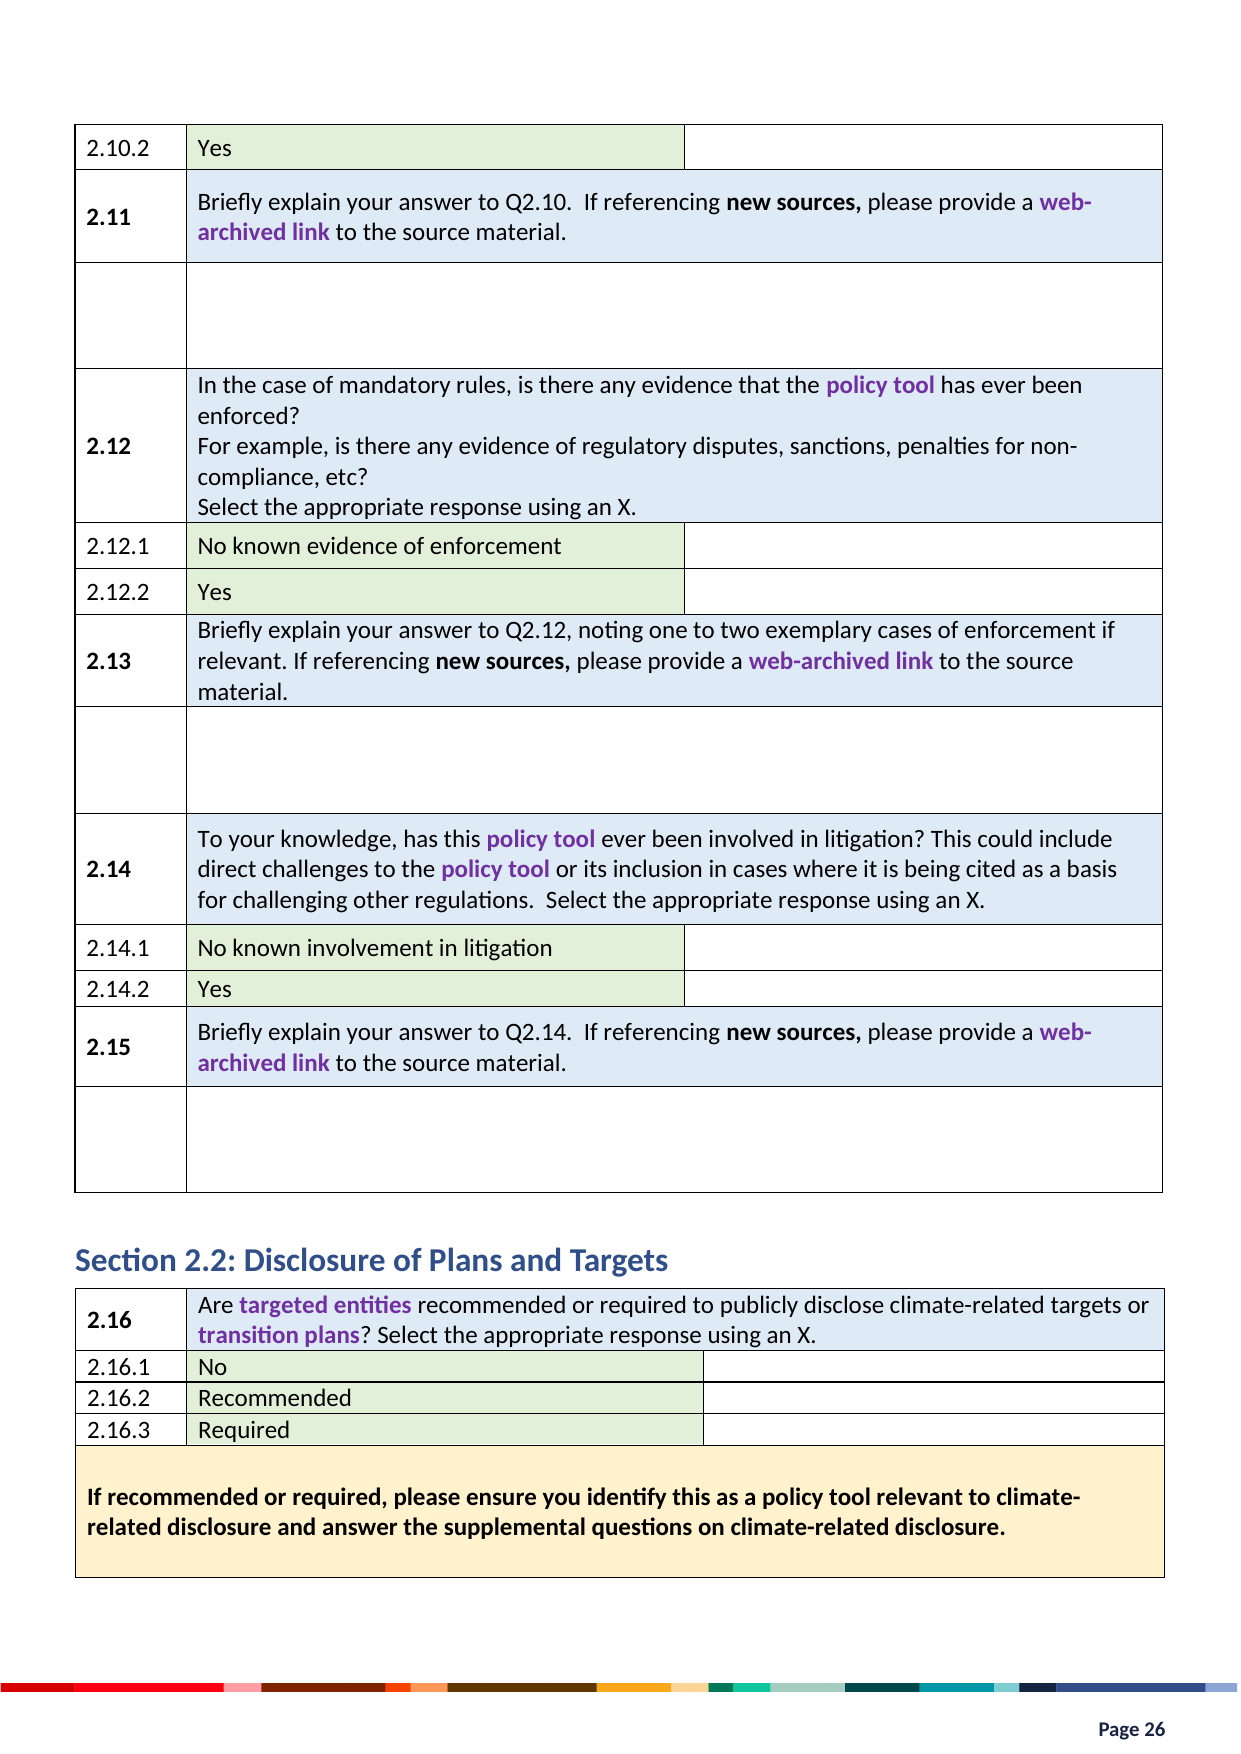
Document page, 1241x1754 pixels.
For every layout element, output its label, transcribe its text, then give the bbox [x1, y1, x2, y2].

table_cell Yes [187, 971, 684, 1006]
table_cell Yes [187, 569, 684, 614]
table_cell 2.13 [76, 615, 186, 706]
table_cell Briefly explain your answer to Q2.12, noting one to two exemplary cases of enforcement if relevant. If referencing new sources, please provide a web-archived link to the source material. [187, 615, 1162, 706]
subtitle Section 2.2: Disclosure of Plans and Targets [75, 1239, 1165, 1279]
table_cell 2.16.2 [76, 1383, 186, 1413]
table_cell [187, 707, 1162, 812]
table_cell [76, 1087, 186, 1192]
table_cell Required [187, 1414, 703, 1444]
table_cell [685, 569, 1162, 614]
table_header 2.16 [76, 1289, 186, 1350]
table_cell [685, 971, 1162, 1006]
table_cell 2.14.1 [76, 925, 186, 970]
table_cell 2.16.3 [76, 1414, 186, 1444]
table_cell Recommended [187, 1383, 703, 1413]
table_cell [685, 925, 1162, 970]
table_cell No known involvement in litigation [187, 925, 684, 970]
table_cell In the case of mandatory rules, is there any evidence that the policy tool has ever been enforced? For example, is there any evidence of regulatory disputes, sanctions, penalties for non-compliance, etc? Select the appropriate response using an X. [187, 369, 1162, 522]
table_cell Yes [187, 125, 684, 169]
table_cell [76, 707, 186, 812]
table_cell [685, 125, 1162, 169]
table_cell 2.11 [76, 170, 186, 262]
table_cell If recommended or required, please ensure you identify this as a policy tool relevant to climate-related disclosure and answer the supplemental questions on climate-related disclosure. [76, 1446, 1164, 1577]
table_cell 2.12 [76, 369, 186, 522]
table_cell No [187, 1351, 703, 1381]
table_cell 2.10.2 [76, 125, 186, 169]
table_cell 2.16.1 [76, 1351, 186, 1381]
table_cell [704, 1383, 1164, 1413]
table_cell 2.15 [76, 1007, 186, 1086]
table_cell 2.14 [76, 814, 186, 924]
table_cell [76, 263, 186, 368]
table_cell Briefly explain your answer to Q2.10. If referencing new sources, please provide a web-archived link to the source material. [187, 170, 1162, 262]
picture [0, 1683, 1236, 1692]
table_cell Briefly explain your answer to Q2.14. If referencing new sources, please provide a web-archived link to the source material. [187, 1007, 1162, 1086]
table_cell [704, 1414, 1164, 1444]
table_header Are targeted entities recommended or required to publicly disclose climate-related targets or transition plans? Select the appropriate response using an X. [187, 1289, 1164, 1350]
table_cell [685, 523, 1162, 568]
table_cell No known evidence of enforcement [187, 523, 684, 568]
table_cell To your knowledge, has this policy tool ever been involved in litigation? This could include direct challenges to the policy tool or its inclusion in cases where it is being cited as a basis for challenging other regulations. Select the appropriate response using an X. [187, 814, 1162, 924]
table_cell [187, 263, 1162, 368]
table_cell 2.12.1 [76, 523, 186, 568]
table_cell 2.14.2 [76, 971, 186, 1006]
table_cell [187, 1087, 1162, 1192]
table_cell 2.12.2 [76, 569, 186, 614]
table_cell [704, 1351, 1164, 1381]
